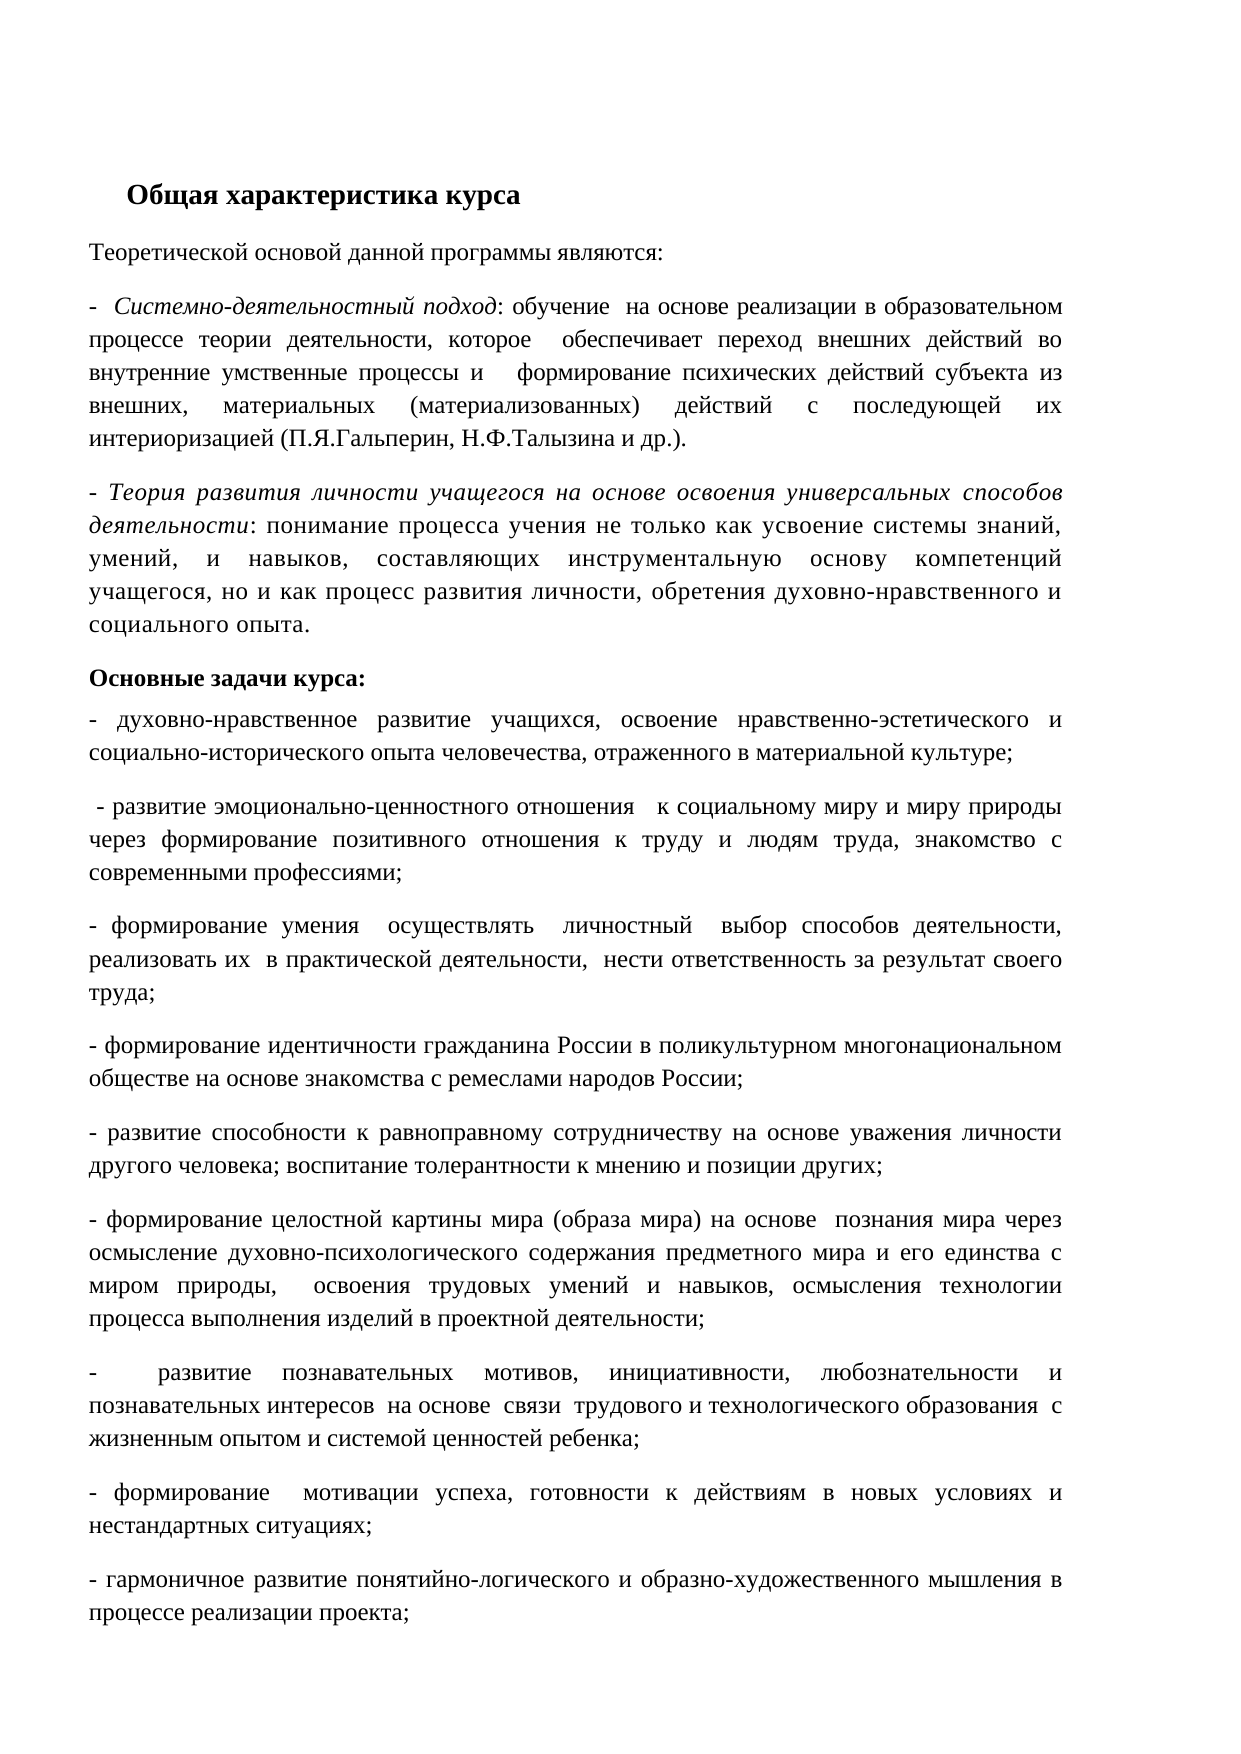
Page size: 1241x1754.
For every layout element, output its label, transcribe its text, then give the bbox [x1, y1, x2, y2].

text Теоретической основой данной программы являются: [89, 237, 1063, 266]
text Общая характеристика курса [126, 177, 1063, 211]
text - Системно-деятельностный подход: обучение на основе реализации в образовательном процессе теории деятельности, которое обеспечивает переход внешних действий во внутренние умственные процессы и формирование психических действий субъекта из внешних, материальных (материализованных) действий с последующей их интериоризацией (П.Я.Гальперин, Н.Ф.Талызина и др.). [89, 291, 1063, 452]
text - Теория развития личности учащегося на основе освоения универсальных способов деятельности: понимание процесса учения не только как усвоение системы знаний, умений, и навыков, составляющих инструментальную основу компетенций учащегося, но и как процесс развития личности, обретения духовно-нравственного и социального опыта. [89, 477, 1063, 637]
text - формирование умения осуществлять личностный выбор способов деятельности, реализовать их в практической деятельности, нести ответственность за результат своего труда; [89, 911, 1063, 1005]
text - гармоничное развитие понятийно-логического и образно-художественного мышления в процессе реализации проекта; [89, 1564, 1063, 1626]
text - формирование мотивации успеха, готовности к действиям в новых условиях и нестандартных ситуациях; [89, 1477, 1063, 1539]
text - развитие познавательных мотивов, инициативности, любознательности и познавательных интересов на основе связи трудового и технологического образования с жизненным опытом и системой ценностей ребенка; [89, 1357, 1063, 1452]
text - формирование идентичности гражданина России в поликультурном многонациональном обществе на основе знакомства с ремеслами народов России; [89, 1031, 1063, 1092]
text Основные задачи курса: [89, 663, 1063, 691]
text - формирование целостной картины мира (образа мира) на основе познания мира через осмысление духовно-психологического содержания предметного мира и его единства с миром природы, освоения трудовых умений и навыков, осмысления технологии процесса выполнения изделий в проектной деятельности; [89, 1204, 1063, 1332]
text - духовно-нравственное развитие учащихся, освоение нравственно-эстетического и социально-исторического опыта человечества, отраженного в материальной культуре; [89, 704, 1063, 766]
text - развитие эмоционально-ценностного отношения к социальному миру и миру природы через формирование позитивного отношения к труду и людям труда, знакомство с современными профессиями; [89, 791, 1063, 886]
text - развитие способности к равноправному сотрудничеству на основе уважения личности другого человека; воспитание толерантности к мнению и позиции других; [89, 1117, 1063, 1179]
